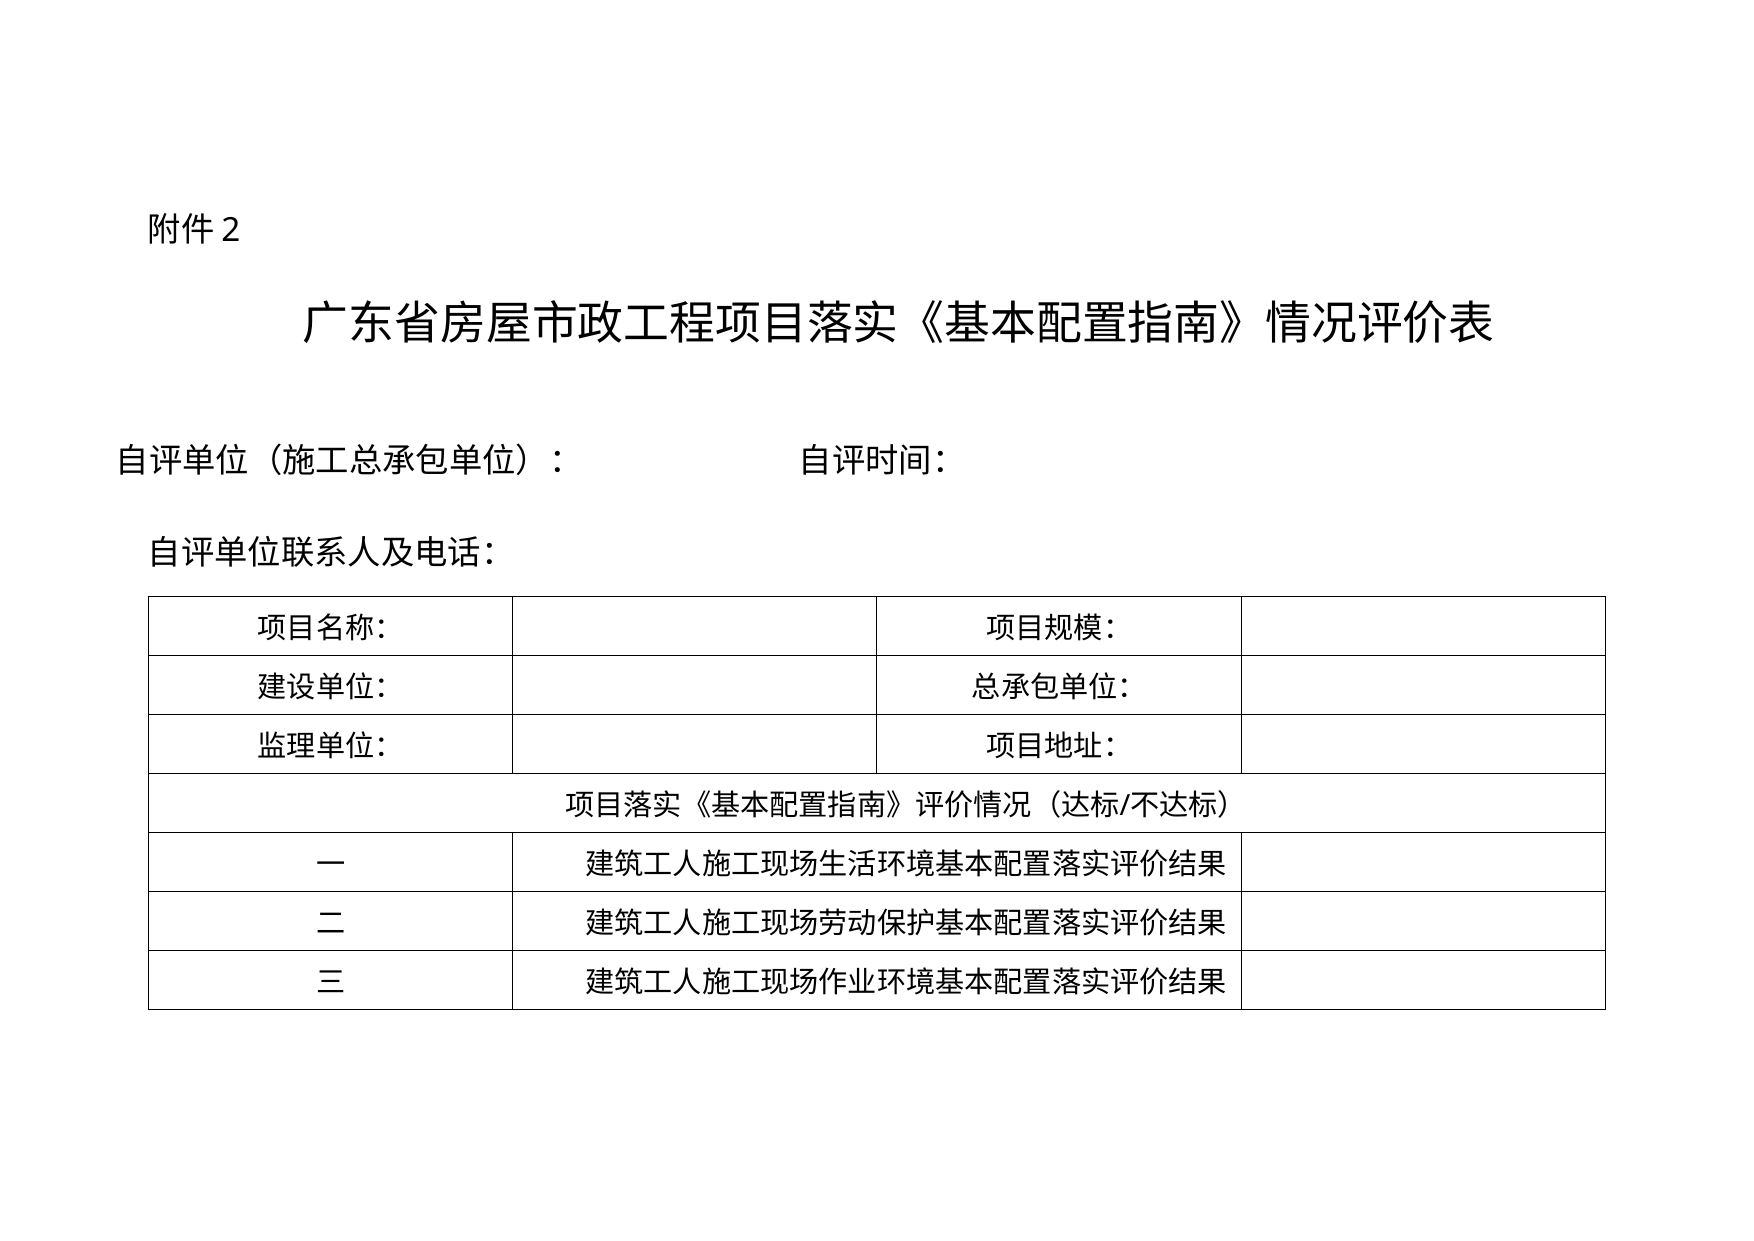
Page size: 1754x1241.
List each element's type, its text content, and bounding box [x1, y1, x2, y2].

table_cell 项目落实《基本配置指南》评价情况（达标/不达标） [149, 774, 1605, 832]
list 自评单位（施工总承包单位）： 自评时间： [81, 412, 1583, 504]
table_cell 监理单位： [149, 715, 512, 773]
table_cell 项目地址： [877, 715, 1241, 773]
table_header 项目名称： [149, 597, 512, 655]
table_cell [1242, 833, 1605, 891]
table_cell [1242, 892, 1605, 950]
table_cell 二 [149, 892, 512, 950]
table_cell 建筑工人施工现场生活环境基本配置落实评价结果 [513, 833, 1241, 891]
table_cell [513, 656, 876, 714]
table_cell 建筑工人施工现场作业环境基本配置落实评价结果 [513, 951, 1241, 1009]
table_cell 建设单位： [149, 656, 512, 714]
table_header 项目规模： [877, 597, 1241, 655]
table_cell [1242, 715, 1605, 773]
table_cell [513, 715, 876, 773]
list 自评单位联系人及电话： [148, 504, 1583, 596]
table_header [1242, 597, 1605, 655]
table_header [513, 597, 876, 655]
table_cell [1242, 951, 1605, 1009]
text 广东省房屋市政工程项目落实《基本配置指南》情况评价表 [214, 273, 1583, 366]
table_cell 总承包单位： [877, 656, 1241, 714]
table_cell [1242, 656, 1605, 714]
text 附件2 [148, 181, 1583, 273]
table_cell 建筑工人施工现场劳动保护基本配置落实评价结果 [513, 892, 1241, 950]
table_cell 三 [149, 951, 512, 1009]
table_cell 一 [149, 833, 512, 891]
